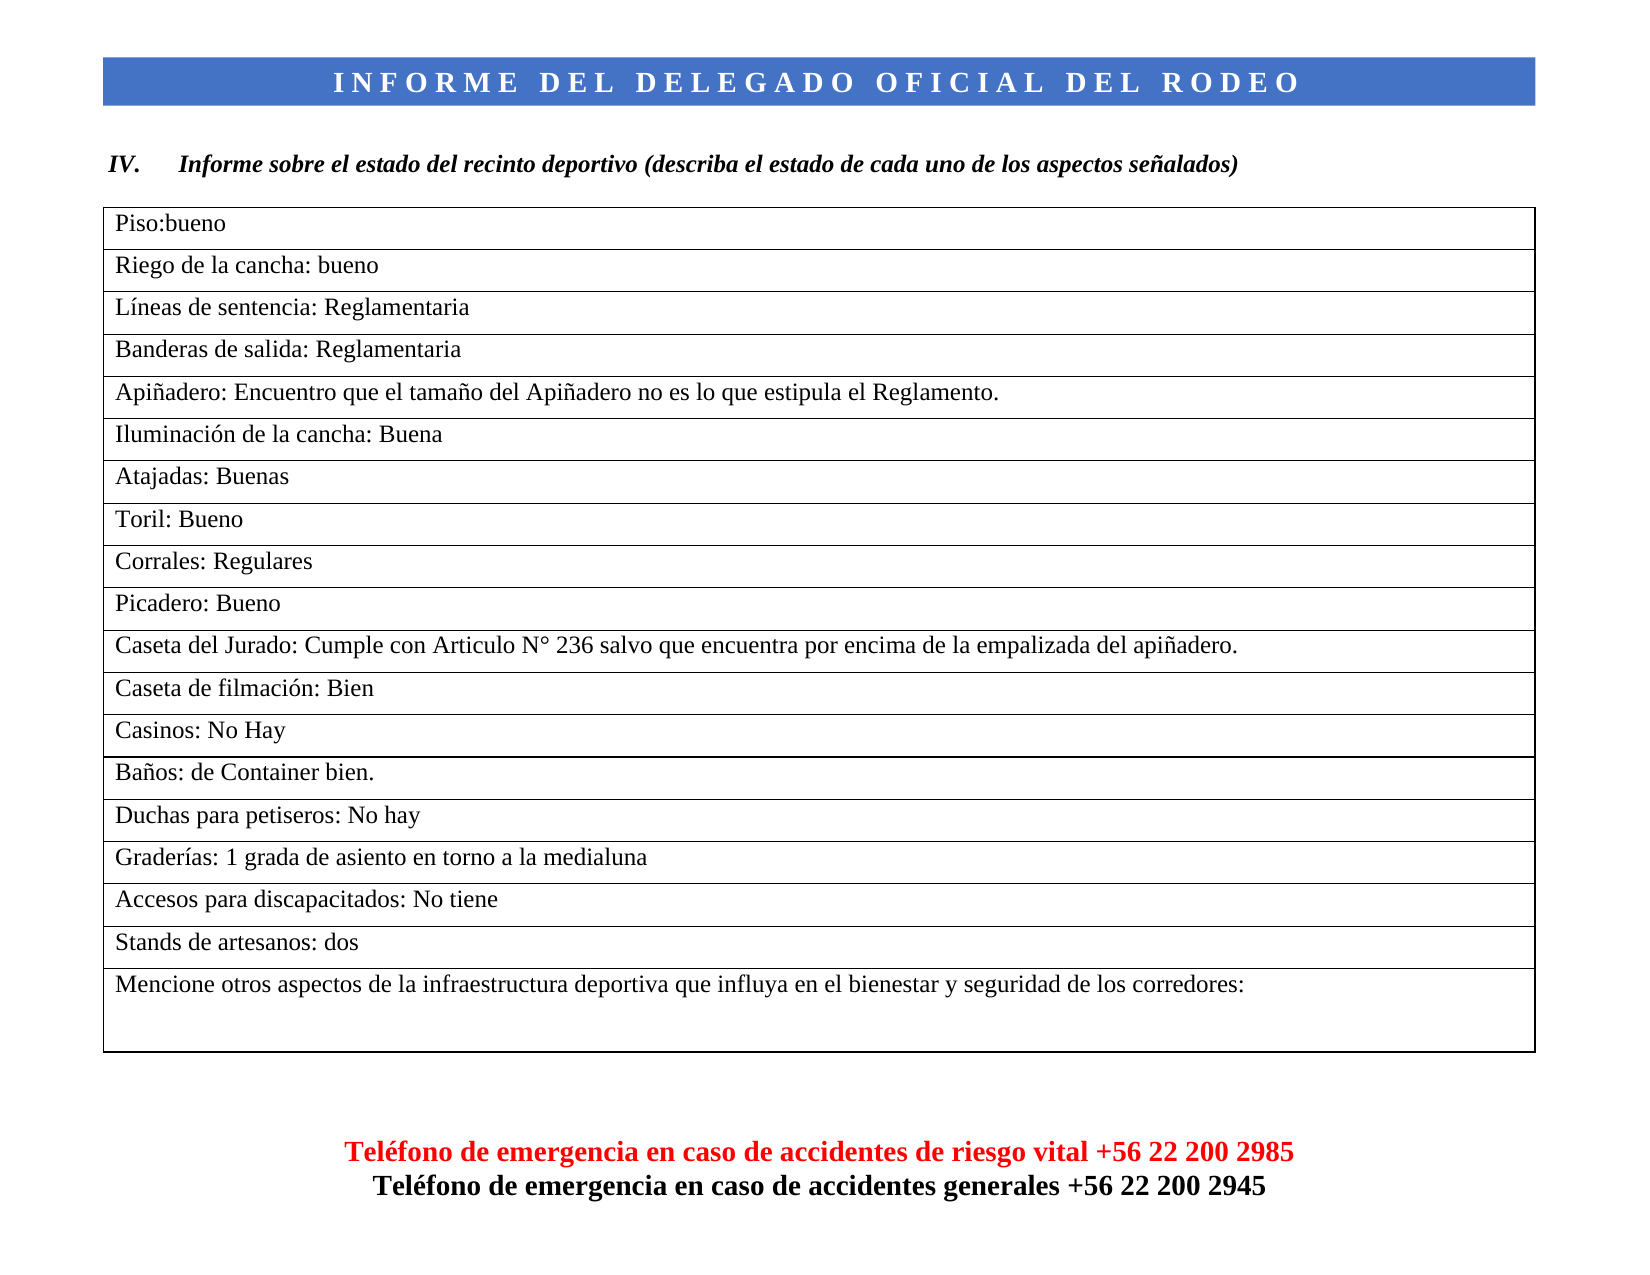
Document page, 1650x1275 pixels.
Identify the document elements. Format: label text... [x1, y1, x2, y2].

table_cell Graderías: 1 grada de asiento en torno a la medialuna [104, 842, 1534, 883]
table_cell Mencione otros aspectos de la infraestructura deportiva que influya en el bienestar y seguridad de los corredores: [104, 969, 1534, 1051]
table_header Piso:bueno [104, 208, 1534, 249]
table_cell Caseta del Jurado: Cumple con Articulo N° 236 salvo que encuentra por encima de la empalizada del apiñadero. [104, 631, 1534, 672]
table_cell Riego de la cancha: bueno [104, 250, 1534, 291]
list Informe sobre el estado del recinto deportivo (describa el estado de cada uno de los aspectos señalados) [141, 149, 1329, 178]
table_cell Stands de artesanos: dos [104, 927, 1534, 968]
table_cell Corrales: Regulares [104, 546, 1534, 587]
table_cell Baños: de Container bien. [104, 758, 1534, 799]
table_cell Toril: Bueno [104, 504, 1534, 545]
table_cell Casinos: No Hay [104, 715, 1534, 756]
table_cell Apiñadero: Encuentro que el tamaño del Apiñadero no es lo que estipula el Reglamento. [104, 377, 1534, 418]
table_cell Caseta de filmación: Bien [104, 673, 1534, 714]
table_cell Iluminación de la cancha: Buena [104, 419, 1534, 460]
table_cell Banderas de salida: Reglamentaria [104, 335, 1534, 376]
table_cell Líneas de sentencia: Reglamentaria [104, 292, 1534, 333]
table_cell Accesos para discapacitados: No tiene [104, 884, 1534, 926]
table_cell Picadero: Bueno [104, 588, 1534, 629]
table_cell Duchas para petiseros: No hay [104, 800, 1534, 841]
table_cell Atajadas: Buenas [104, 461, 1534, 503]
